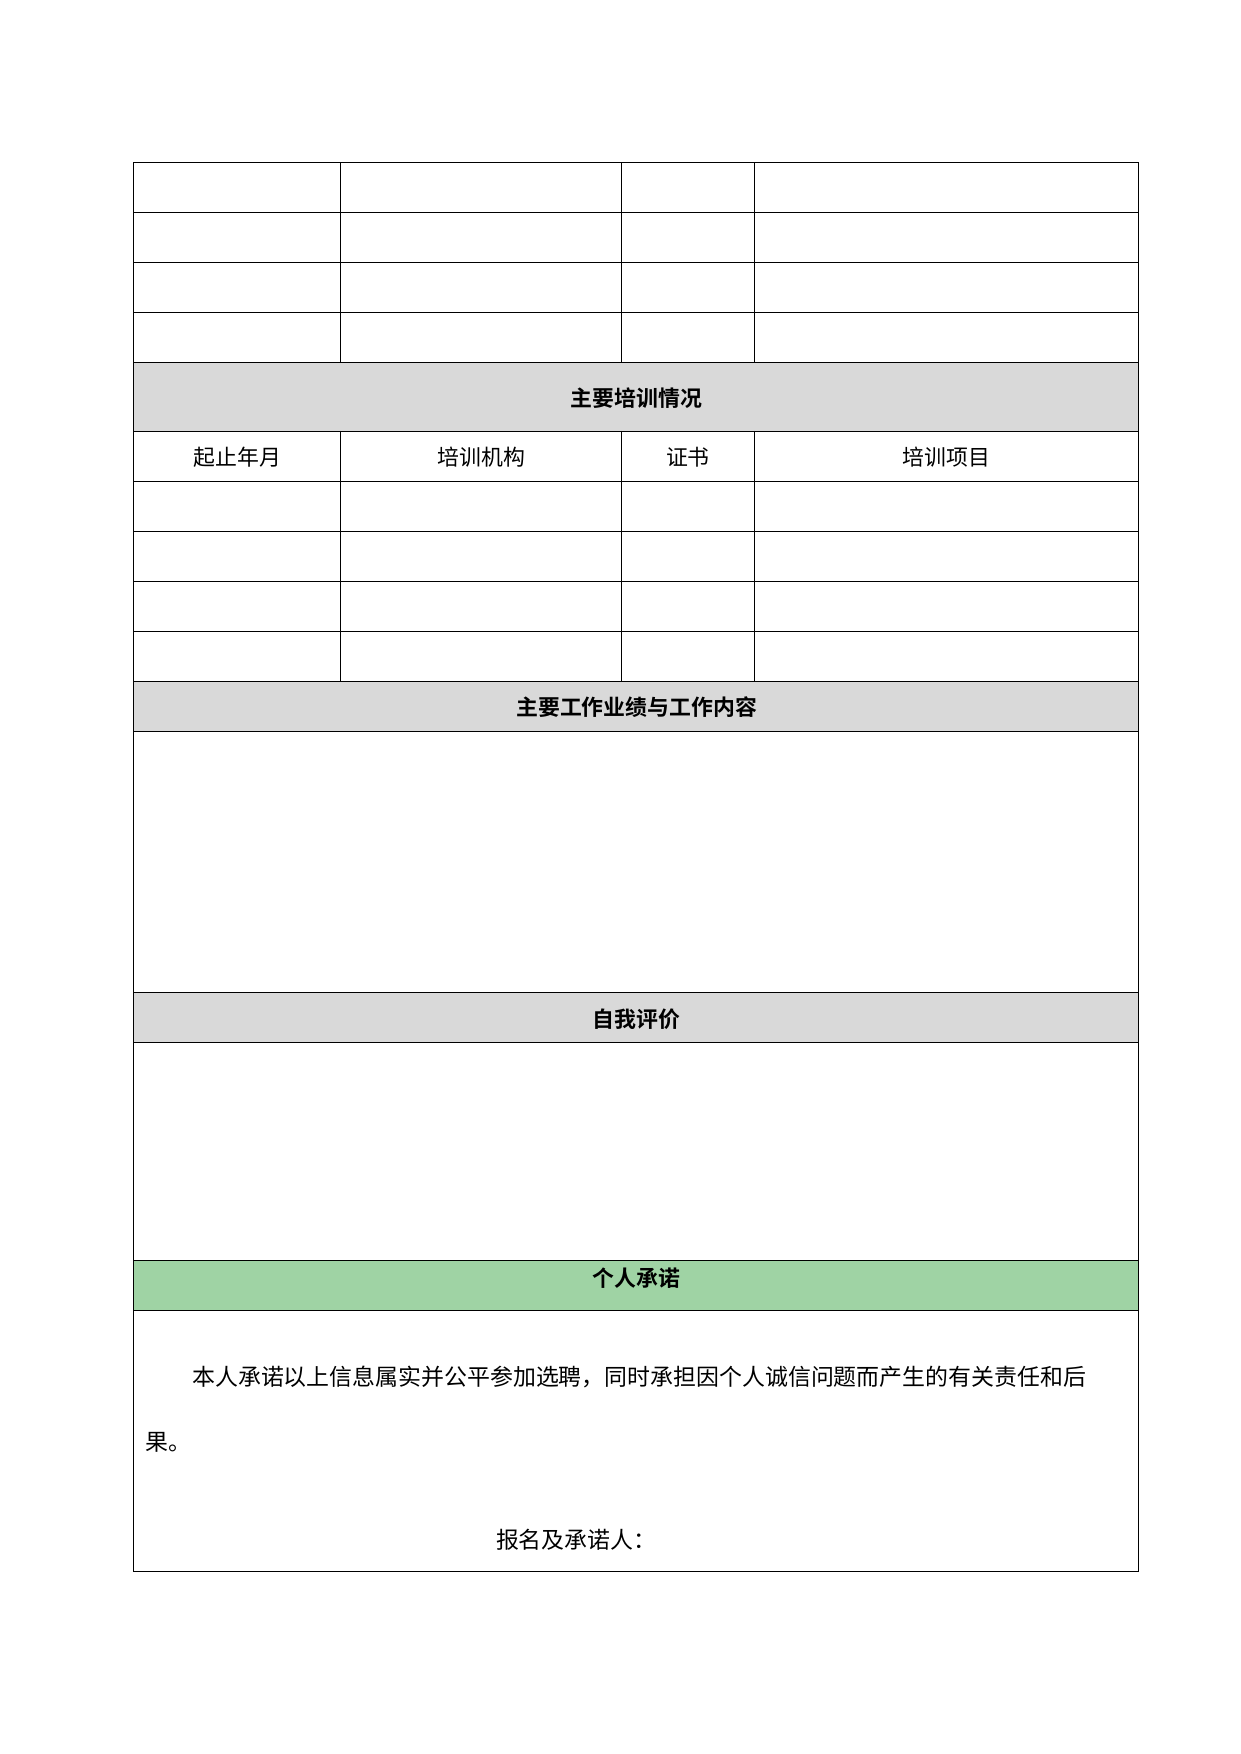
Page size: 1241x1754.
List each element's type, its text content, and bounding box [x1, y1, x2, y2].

table_cell [755, 632, 1138, 681]
table_cell [134, 582, 340, 631]
table_cell [622, 632, 754, 681]
table_cell 主要工作业绩与工作内容 [134, 682, 1138, 731]
table_cell [622, 313, 754, 362]
table_cell [622, 582, 754, 631]
table_cell [755, 163, 1138, 212]
table_cell [134, 313, 340, 362]
table_cell [134, 632, 340, 681]
table_cell [341, 213, 621, 262]
table_cell [134, 213, 340, 262]
table_cell [341, 632, 621, 681]
table_cell [341, 313, 621, 362]
table_cell [622, 163, 754, 212]
table_cell 证书 [622, 432, 754, 481]
table_cell [755, 582, 1138, 631]
table_cell 主要培训情况 [134, 363, 1138, 431]
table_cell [134, 1311, 1138, 1571]
table_cell [341, 582, 621, 631]
table_cell [341, 532, 621, 581]
table_cell [341, 163, 621, 212]
table_cell [755, 482, 1138, 531]
table_cell [755, 263, 1138, 312]
table_cell [341, 263, 621, 312]
table_cell 自我评价 [134, 993, 1138, 1042]
table_cell 培训机构 [341, 432, 621, 481]
table_cell [134, 482, 340, 531]
table_cell [755, 213, 1138, 262]
table_cell [134, 732, 1138, 992]
table_cell [755, 313, 1138, 362]
table_cell [755, 532, 1138, 581]
table_cell [134, 532, 340, 581]
table_cell [622, 482, 754, 531]
table_cell [622, 532, 754, 581]
table_cell [622, 213, 754, 262]
table_cell [341, 482, 621, 531]
table_cell [622, 263, 754, 312]
table_cell [134, 263, 340, 312]
table_cell 起止年月 [134, 432, 340, 481]
table_cell 培训项目 [755, 432, 1138, 481]
table_cell [134, 163, 340, 212]
table_cell [134, 1043, 1138, 1259]
table_cell 个人承诺 [134, 1261, 1138, 1310]
